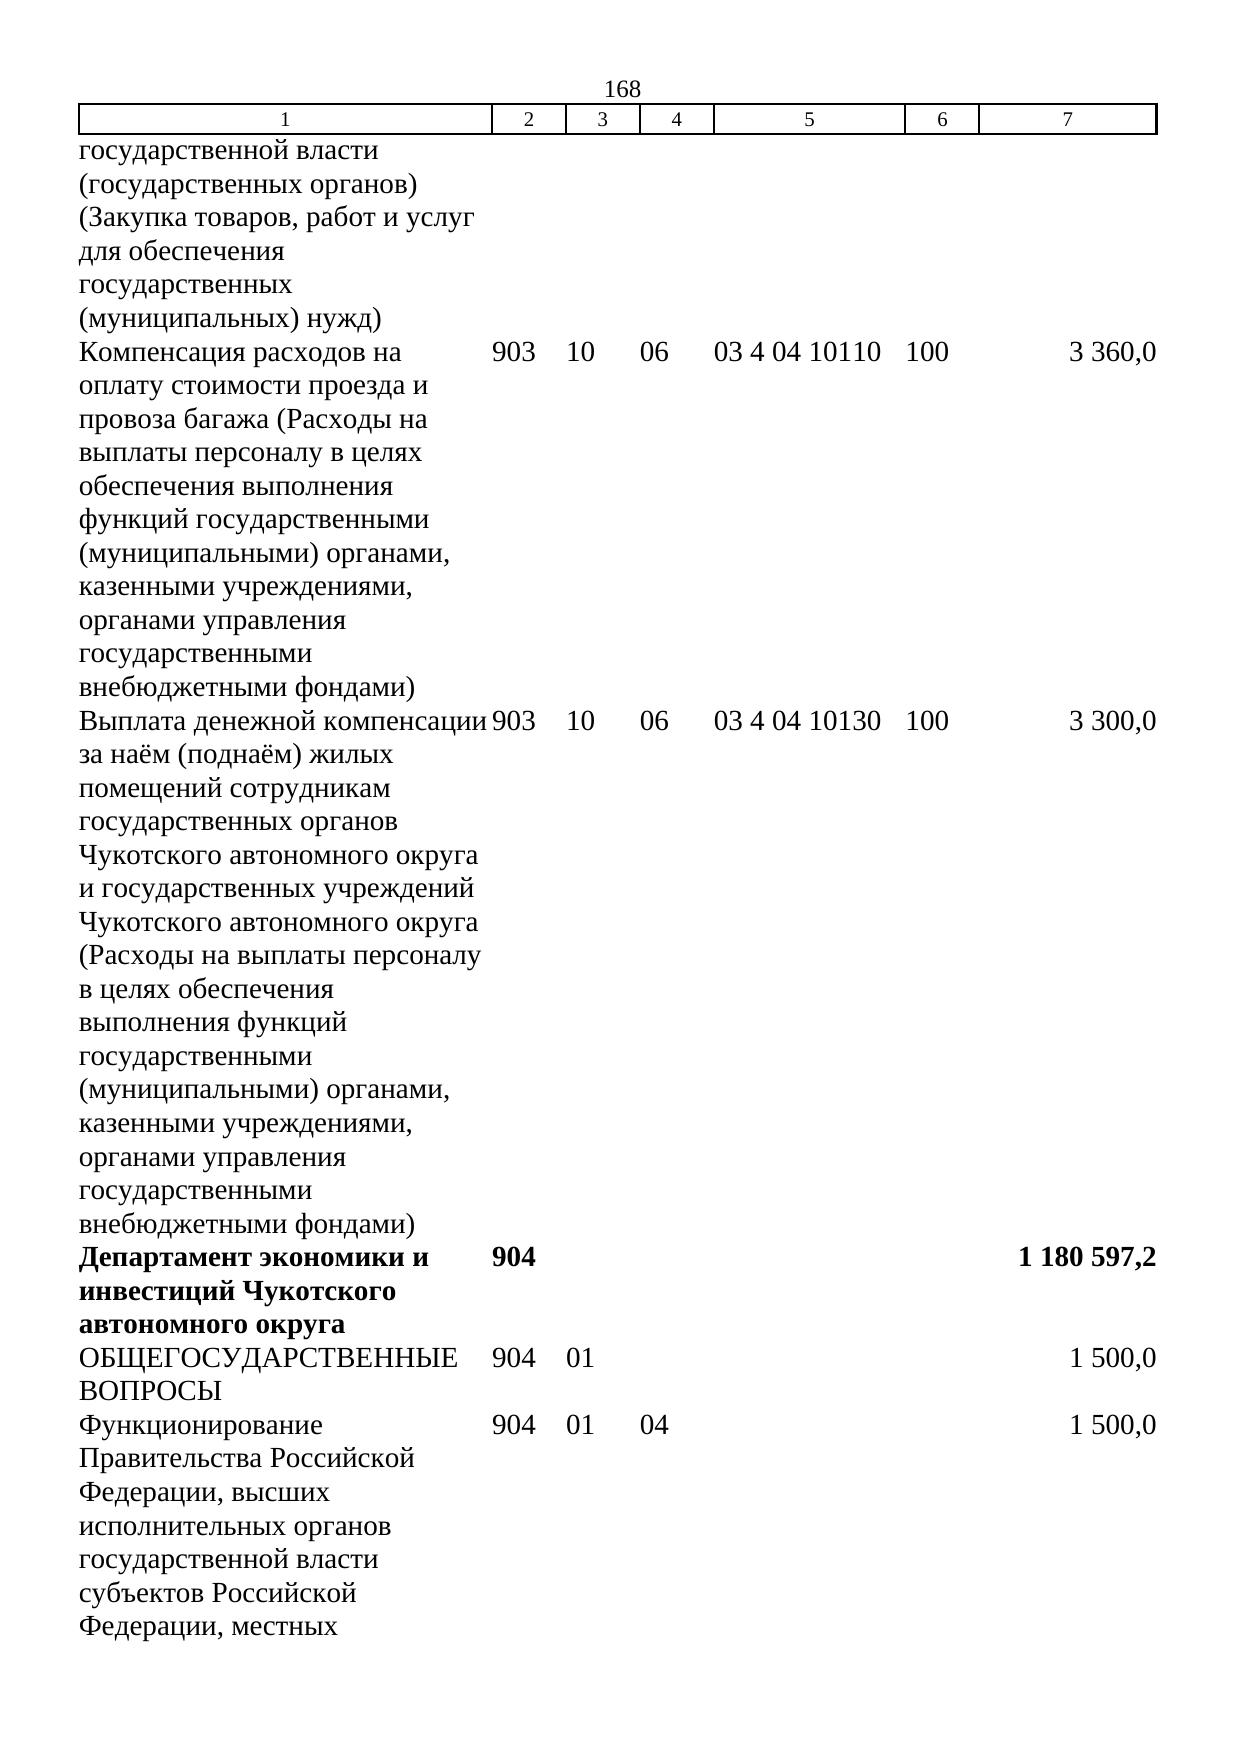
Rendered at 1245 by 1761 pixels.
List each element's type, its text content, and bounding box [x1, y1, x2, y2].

table_header 2 [493, 105, 565, 132]
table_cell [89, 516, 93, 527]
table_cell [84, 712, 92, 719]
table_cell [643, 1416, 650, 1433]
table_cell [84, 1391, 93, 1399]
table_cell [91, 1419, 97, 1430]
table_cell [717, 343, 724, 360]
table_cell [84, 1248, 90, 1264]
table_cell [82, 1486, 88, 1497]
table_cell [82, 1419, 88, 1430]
table_header 1 [80, 105, 491, 132]
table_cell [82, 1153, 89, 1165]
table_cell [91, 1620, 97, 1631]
table_header 3 [567, 105, 639, 132]
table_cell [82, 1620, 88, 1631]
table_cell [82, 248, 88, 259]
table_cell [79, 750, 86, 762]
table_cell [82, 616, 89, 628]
table_header 6 [906, 105, 978, 132]
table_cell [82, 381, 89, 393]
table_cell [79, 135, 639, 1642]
table_header 4 [641, 105, 713, 132]
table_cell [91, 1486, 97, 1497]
table_header 5 [715, 105, 904, 132]
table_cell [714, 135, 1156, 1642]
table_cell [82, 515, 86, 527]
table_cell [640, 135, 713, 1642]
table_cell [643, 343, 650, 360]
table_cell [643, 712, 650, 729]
table_header 7 [980, 105, 1155, 132]
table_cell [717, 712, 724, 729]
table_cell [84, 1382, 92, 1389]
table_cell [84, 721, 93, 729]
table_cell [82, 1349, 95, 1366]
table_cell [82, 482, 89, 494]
